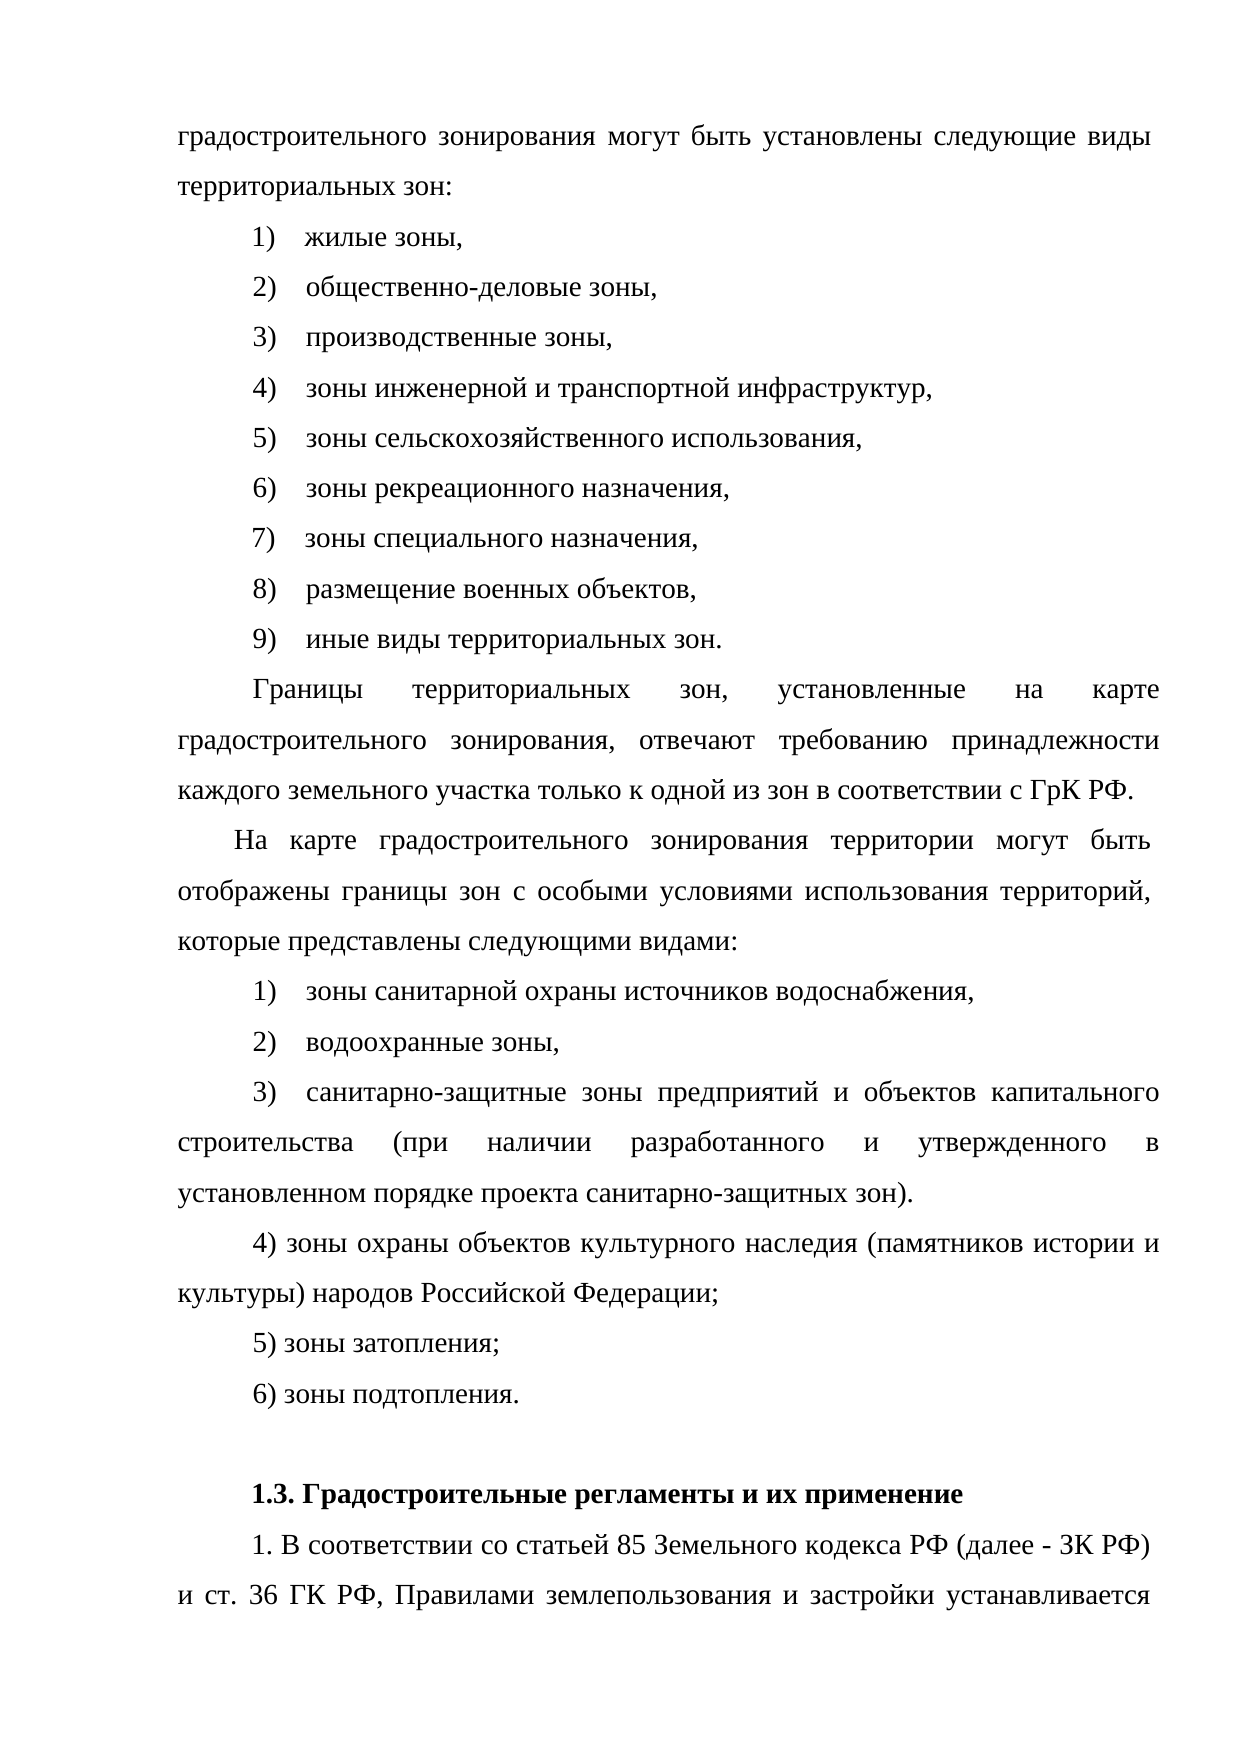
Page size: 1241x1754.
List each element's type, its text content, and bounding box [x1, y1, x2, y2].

text Границы территориальных зон, установленные на карте градостроительного зонирования, отвечают требованию принадлежности каждого земельного участка только к одной из зон в соответствии с ГрК РФ. [177, 672, 1160, 806]
text 6) зоны подтопления. [177, 1376, 1160, 1409]
text 2) водоохранные зоны, [177, 1024, 1160, 1057]
text 4) зоны охраны объектов культурного наследия (памятников истории и культуры) народов Российской Федерации; [177, 1225, 1160, 1309]
text 5) зоны сельскохозяйственного использования, [177, 420, 1160, 453]
text 7) зоны специального назначения, [177, 521, 1152, 554]
text 9) иные виды территориальных зон. [177, 621, 1152, 655]
text 1) зоны санитарной охраны источников водоснабжения, [177, 973, 1160, 1007]
text 8) размещение военных объектов, [177, 571, 1152, 604]
text 5) зоны затопления; [177, 1326, 1160, 1359]
text 2) общественно-деловые зоны, [177, 269, 1160, 303]
text 4) зоны инженерной и транспортной инфраструктур, [177, 370, 1160, 403]
text 3) санитарно-защитные зоны предприятий и объектов капитального строительства (при наличии разработанного и утвержденного в установленном порядке проекта санитарно-защитных зон). [177, 1074, 1160, 1208]
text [177, 1527, 1152, 1611]
text 3) производственные зоны, [177, 319, 1160, 353]
text 1.3. Градостроительные регламенты и их применение [177, 1477, 1160, 1510]
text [177, 118, 1152, 202]
text 6) зоны рекреационного назначения, [177, 470, 1160, 504]
text 1) жилые зоны, [177, 219, 1160, 252]
text На карте градостроительного зонирования территории могут быть отображены границы зон с особыми условиями использования территорий, которые представлены следующими видами: [177, 822, 1152, 957]
